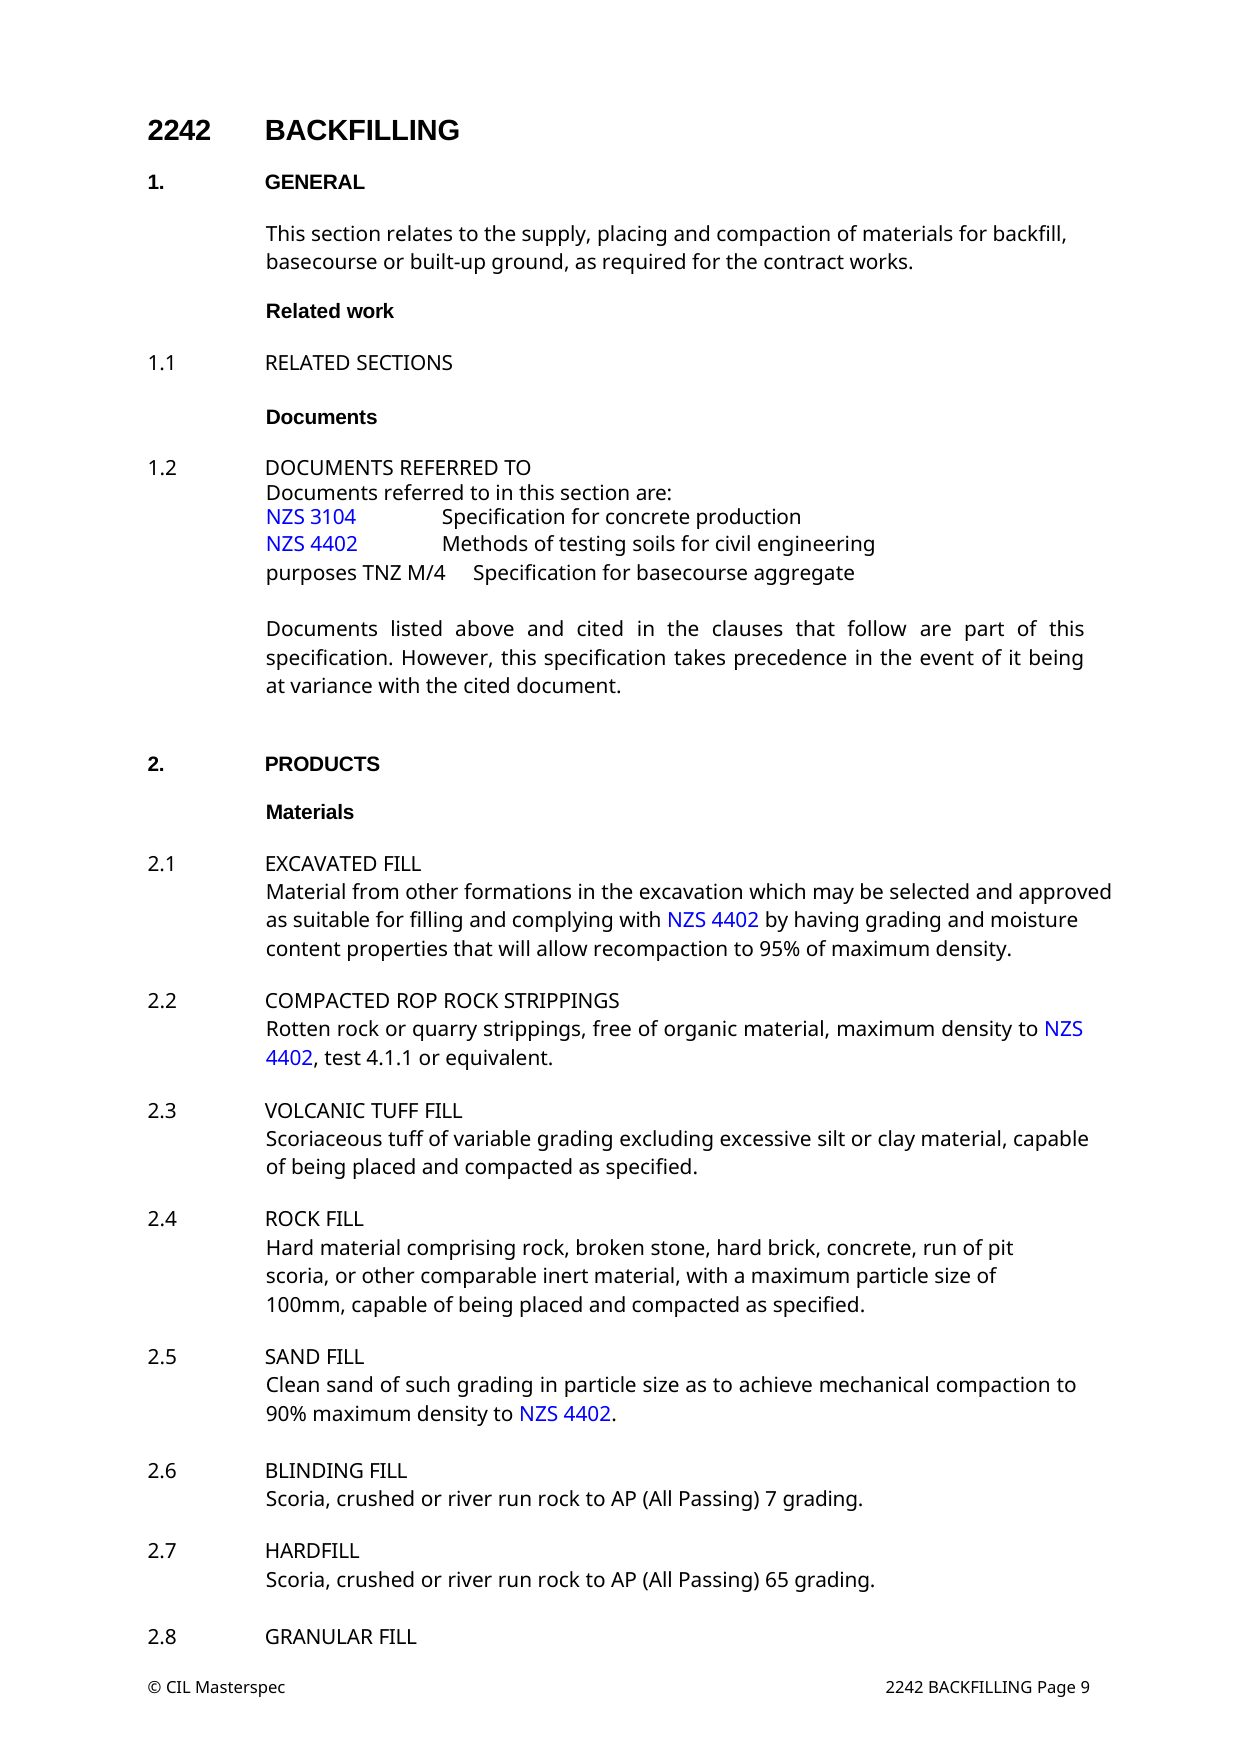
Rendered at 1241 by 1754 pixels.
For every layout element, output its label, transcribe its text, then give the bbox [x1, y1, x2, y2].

subtitle ROCK FILL [147, 1204, 1123, 1233]
subtitle PRODUCTS [147, 752, 1123, 776]
subtitle VOLCANIC TUFF FILL [147, 1100, 1123, 1124]
subtitle COMPACTED ROP ROCK STRIPPINGS [147, 986, 1123, 1014]
text Clean sand of such grading in particle size as to achieve mechanical compaction to 90% maximum density to NZS 4402. [266, 1370, 1077, 1427]
subtitle RELATED SECTIONS [147, 348, 1123, 376]
text Hard material comprising rock, broken stone, hard brick, concrete, run of pit scoria, or other comparable inert material, with a maximum particle size of 100mm, capable of being placed and compacted as specified. [266, 1233, 1082, 1318]
subtitle GENERAL [147, 170, 1123, 194]
subtitle EXCAVATED FILL [147, 849, 1123, 877]
subtitle Materials [266, 799, 1123, 823]
subtitle SAND FILL [147, 1342, 1123, 1370]
text Scoria, crushed or river run rock to AP (All Passing) 7 grading. [266, 1484, 1123, 1513]
text Rotten rock or quarry strippings, free of organic material, maximum density to NZS 4402, test 4.1.1 or equivalent. [266, 1014, 1083, 1071]
subtitle GRANULAR FILL [147, 1622, 1123, 1650]
text NZS 4402 Methods of testing soils for civil engineering purposes TNZ M/4 Specification for basecourse aggregate [266, 529, 932, 586]
subtitle Documents [266, 404, 1123, 428]
subtitle HARDFILL [147, 1536, 1123, 1565]
text This section relates to the supply, placing and compaction of materials for backfill, basecourse or built-up ground, as required for the contract works. [266, 219, 1092, 276]
text Scoriaceous tuff of variable grading excluding excessive silt or clay material, capable of being placed and compacted as specified. [266, 1124, 1092, 1181]
subtitle 2242 BACKFILLING [147, 113, 1123, 146]
text NZS 3104 Specification for concrete production [266, 505, 1123, 529]
text Material from other formations in the excavation which may be selected and approved as suitable for filling and complying with NZS 4402 by having grading and moisture content properties that will allow recompaction to 95% of maximum density. [266, 877, 1123, 962]
text Documents referred to in this section are: [266, 482, 1123, 505]
text Documents listed above and cited in the clauses that follow are part of this specification. However, this specification takes precedence in the event of it being at variance with the cited document. [266, 614, 1085, 700]
text Scoria, crushed or river run rock to AP (All Passing) 65 grading. [266, 1565, 1123, 1593]
subtitle BLINDING FILL [147, 1456, 1123, 1484]
subtitle Related work [266, 299, 1123, 323]
subtitle DOCUMENTS REFERRED TO [147, 453, 1123, 481]
